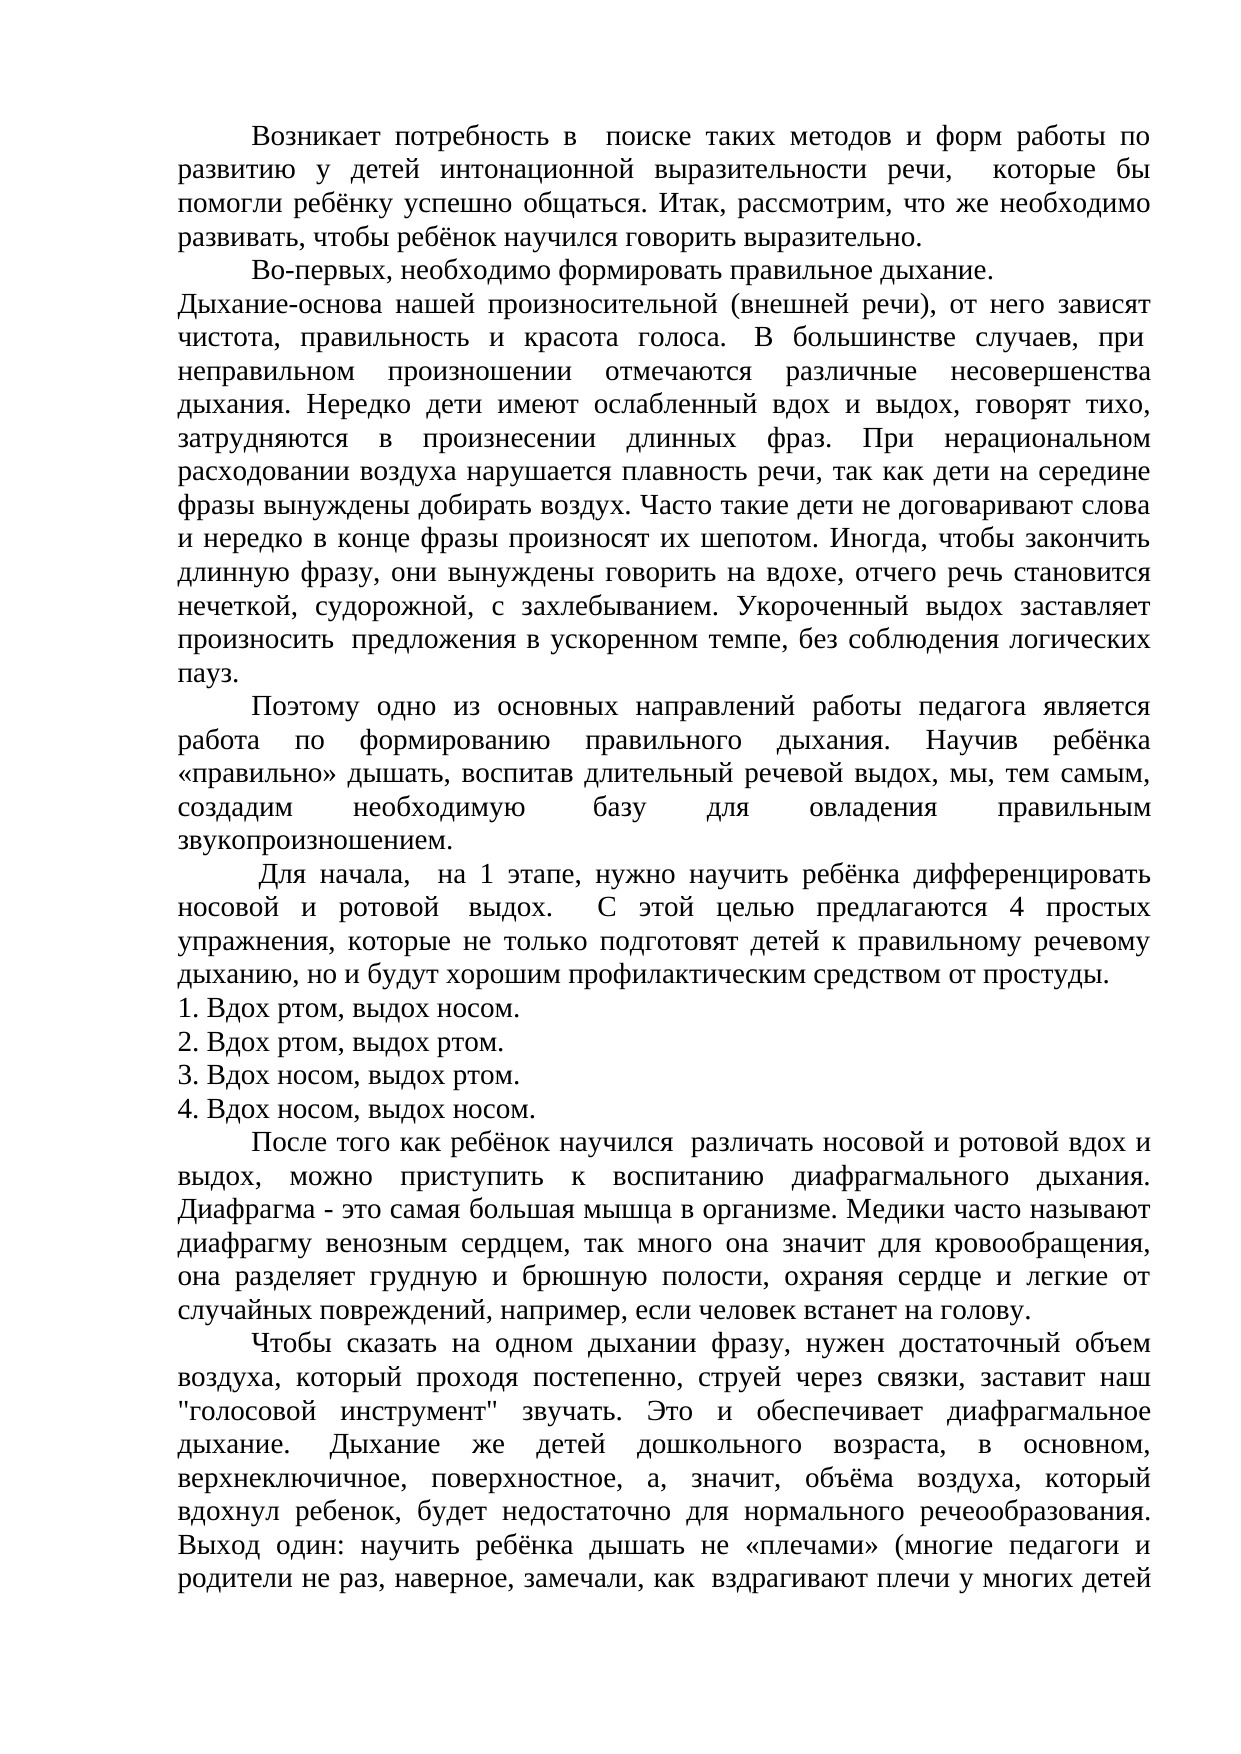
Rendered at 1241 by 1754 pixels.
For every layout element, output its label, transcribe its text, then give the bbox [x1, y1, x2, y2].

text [177, 1326, 1152, 1594]
text Возникает потребность в поиске таких методов и форм работы по развитию у детей интонационной выразительности речи, которые бы помогли ребёнку успешно общаться. Итак, рассмотрим, что же необходимо развивать, чтобы ребёнок научился говорить выразительно. [177, 118, 1152, 252]
text После того как ребёнок научился различать носовой и ротовой вдох и выдох, можно приступить к воспитанию диафрагмального дыхания. Диафрагма - это самая большая мышца в организме. Медики часто называют диафрагму венозным сердцем, так много она значит для кровообращения, она разделяет грудную и брюшную полости, охраняя сердце и легкие от случайных повреждений, например, если человек встанет на голову. [177, 1124, 1152, 1326]
text Дыхание-основа нашей произносительной (внешней речи), от него зависят чистота, правильность и красота голоса. В большинстве случаев, при неправильном произношении отмечаются различные несовершенства дыхания. Нередко дети имеют ослабленный вдох и выдох, говорят тихо, затрудняются в произнесении длинных фраз. При нерациональном расходовании воздуха нарушается плавность речи, так как дети на середине фразы вынуждены добирать воздух. Часто такие дети не договаривают слова и нередко в конце фразы произносят их шепотом. Иногда, чтобы закончить длинную фразу, они вынуждены говорить на вдохе, отчего речь становится нечеткой, судорожной, с захлебыванием. Укороченный выдох заставляет произносить предложения в ускоренном темпе, без соблюдения логических пауз. [177, 286, 1152, 688]
text 4. Вдох носом, выдох носом. [177, 1091, 1152, 1124]
text 2. Вдох ртом, выдох ртом. [177, 1024, 1152, 1057]
text Во-первых, необходимо формировать правильное дыхание. [177, 252, 1152, 286]
text 3. Вдох носом, выдох ртом. [177, 1057, 1152, 1091]
text 1. Вдох ртом, выдох носом. [177, 990, 1152, 1024]
text Поэтому одно из основных направлений работы педагога является работа по формированию правильного дыхания. Научив ребёнка «правильно» дышать, воспитав длительный речевой выдох, мы, тем самым, создадим необходимую базу для овладения правильным звукопроизношением. [177, 688, 1152, 856]
text Для начала, на 1 этапе, нужно научить ребёнка дифференцировать носовой и ротовой выдох. С этой целью предлагаются 4 простых упражнения, которые не только подготовят детей к правильному речевому дыханию, но и будут хорошим профилактическим средством от простуды. [177, 856, 1152, 990]
